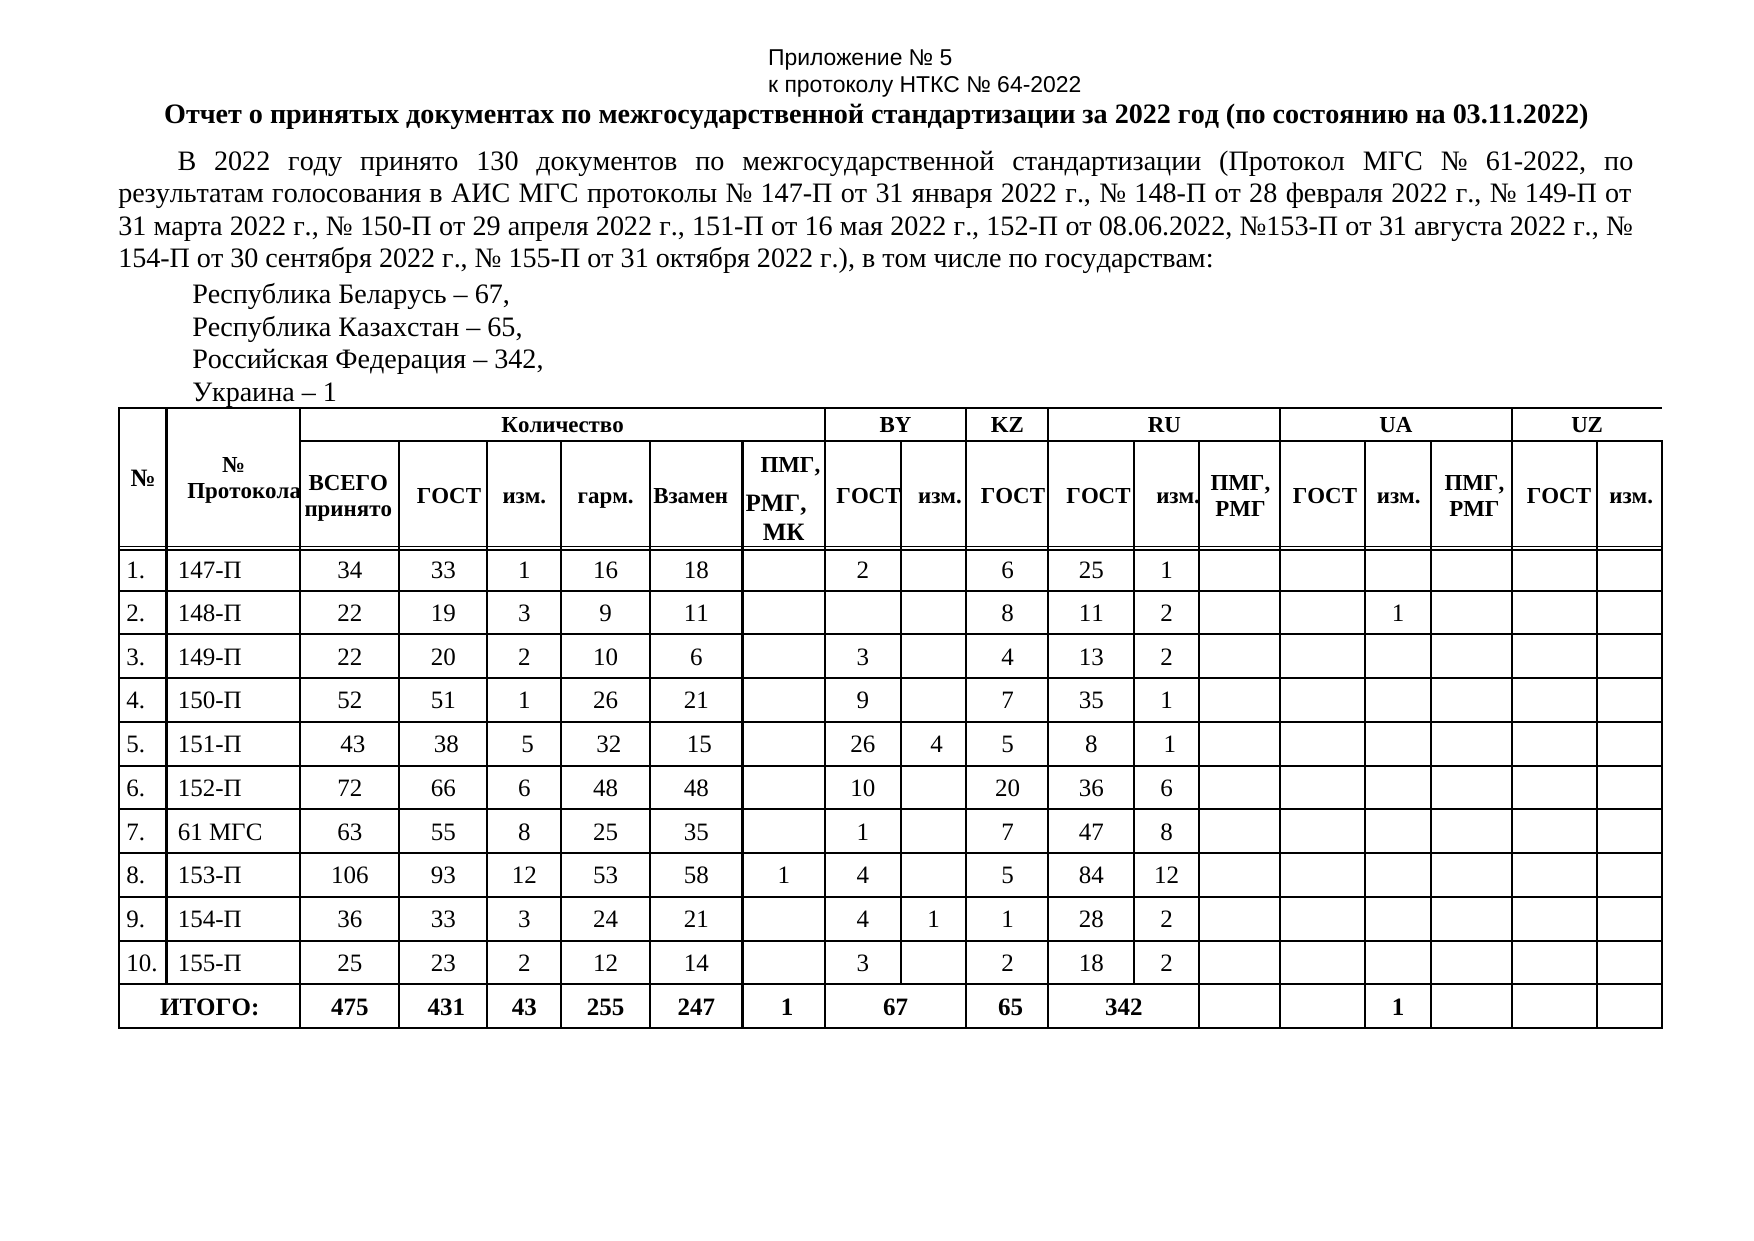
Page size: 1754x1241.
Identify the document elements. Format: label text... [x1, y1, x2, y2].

table_cell 43 [301, 723, 398, 764]
table_cell 151-П [168, 723, 299, 764]
table_header UA [1281, 409, 1511, 440]
table_cell 153-П [168, 854, 299, 896]
table_cell [1513, 942, 1596, 983]
table_cell [1432, 942, 1511, 983]
table_header № [120, 409, 165, 546]
table_cell 150-П [168, 679, 299, 721]
table_cell 2 [1135, 592, 1198, 633]
table_cell [1513, 854, 1596, 896]
table_cell [1432, 854, 1511, 896]
table_cell 3. [120, 635, 165, 677]
table_cell 155-П [168, 942, 299, 983]
table_cell 51 [400, 679, 486, 721]
table_cell гарм. [562, 442, 649, 546]
table_cell ИТОГО: [120, 985, 299, 1027]
table_header UZ [1513, 409, 1662, 440]
table_cell [1366, 898, 1430, 939]
table_cell 66 [400, 767, 486, 808]
table_cell [1432, 767, 1511, 808]
table_cell 1 [488, 679, 560, 721]
table_cell [1432, 551, 1511, 589]
table_cell изм. [1366, 442, 1430, 546]
table_cell 9 [826, 679, 900, 721]
table_cell 8 [967, 592, 1047, 633]
table_cell 1 [1135, 723, 1198, 764]
table_cell 1 [1366, 592, 1430, 633]
table_cell ГОСТ [826, 442, 900, 546]
table_cell [902, 854, 965, 896]
table_cell 12 [488, 854, 560, 896]
table_cell 16 [562, 551, 649, 589]
table_cell [1366, 942, 1430, 983]
table_cell ГОСТ [1513, 442, 1596, 546]
table_cell изм. [488, 442, 560, 546]
table_cell [744, 551, 824, 589]
table_cell 22 [301, 635, 398, 677]
table_cell 38 [400, 723, 486, 764]
table_cell 19 [400, 592, 486, 633]
table_cell 1 [967, 898, 1047, 939]
table_cell [1432, 679, 1511, 721]
table_cell 5 [967, 723, 1047, 764]
table_cell 35 [651, 810, 741, 852]
table_cell [902, 551, 965, 589]
table_cell [744, 767, 824, 808]
table_cell [1513, 635, 1596, 677]
table_cell [826, 592, 900, 633]
table_cell 1 [1135, 679, 1198, 721]
table_cell 6 [1135, 767, 1198, 808]
table_cell [744, 679, 824, 721]
table_cell 48 [562, 767, 649, 808]
table_cell 23 [400, 942, 486, 983]
table_cell [1513, 810, 1596, 852]
table_cell 431 [400, 985, 486, 1027]
table_cell 1. [120, 551, 165, 589]
table_cell 13 [1049, 635, 1133, 677]
table_cell 7 [967, 810, 1047, 852]
table_cell [1598, 810, 1661, 852]
table_cell [1513, 592, 1596, 633]
table_cell [1513, 723, 1596, 764]
table_cell [1281, 723, 1364, 764]
table_cell [1200, 898, 1279, 939]
table_cell [1281, 810, 1364, 852]
table_cell [1598, 635, 1661, 677]
table_cell [1200, 985, 1279, 1027]
table_cell [1366, 810, 1430, 852]
table_cell 21 [651, 898, 741, 939]
table_cell ПМГ, РМГ [1432, 442, 1511, 546]
table_cell [1432, 723, 1511, 764]
table_cell 11 [651, 592, 741, 633]
table_cell 148-П [168, 592, 299, 633]
table_cell [744, 723, 824, 764]
table_cell 22 [301, 592, 398, 633]
table_cell 5 [967, 854, 1047, 896]
table_cell [1598, 767, 1661, 808]
table_cell [1513, 767, 1596, 808]
table_cell 36 [301, 898, 398, 939]
table_cell ВСЕГО принято [301, 442, 398, 546]
table_cell 4 [902, 723, 965, 764]
table_cell 15 [651, 723, 741, 764]
table_cell [1366, 679, 1430, 721]
table_cell 5. [120, 723, 165, 764]
table_cell 3 [826, 942, 900, 983]
table_cell 8. [120, 854, 165, 896]
table_cell 6 [967, 551, 1047, 589]
table_cell [1513, 679, 1596, 721]
table_cell 67 [826, 985, 965, 1027]
table_cell [902, 767, 965, 808]
table_cell [1200, 551, 1279, 589]
table_cell 26 [826, 723, 900, 764]
table_cell [902, 592, 965, 633]
table_cell [1200, 810, 1279, 852]
table_cell [902, 942, 965, 983]
table_cell 6 [651, 635, 741, 677]
table_cell 20 [967, 767, 1047, 808]
table_cell [1200, 679, 1279, 721]
table_cell ПМГ, РМГ [1200, 442, 1279, 546]
table_cell 1 [744, 985, 824, 1027]
table_cell [1432, 810, 1511, 852]
table_cell [1281, 551, 1364, 589]
table_cell ПМГ, [744, 442, 824, 484]
table_cell 4. [120, 679, 165, 721]
table_cell 47 [1049, 810, 1133, 852]
table_cell 33 [400, 551, 486, 589]
table_cell 11 [1049, 592, 1133, 633]
table_cell [1598, 985, 1661, 1027]
table_cell 20 [400, 635, 486, 677]
text Отчет о принятых документах по межгосударственной стандартизации за 2022 год (по состоянию на 03.11.2022) [118, 97, 1636, 129]
table_cell 26 [562, 679, 649, 721]
table_cell [1598, 592, 1661, 633]
table_cell [1598, 551, 1661, 589]
table_cell 3 [488, 898, 560, 939]
table_cell 10 [562, 635, 649, 677]
table_cell 12 [562, 942, 649, 983]
table_cell [1281, 854, 1364, 896]
table_cell 255 [562, 985, 649, 1027]
table_cell 34 [301, 551, 398, 589]
table_cell 32 [562, 723, 649, 764]
table_cell 1 [1135, 551, 1198, 589]
table_cell 106 [301, 854, 398, 896]
table_cell 1 [1366, 985, 1430, 1027]
table_cell 33 [400, 898, 486, 939]
table_cell 2 [488, 942, 560, 983]
table_cell 4 [826, 898, 900, 939]
table_cell 63 [301, 810, 398, 852]
table_cell [1598, 942, 1661, 983]
table_cell 43 [488, 985, 560, 1027]
table_cell 12 [1135, 854, 1198, 896]
table_cell 48 [651, 767, 741, 808]
table_cell [1200, 942, 1279, 983]
table_cell 24 [562, 898, 649, 939]
table_cell 28 [1049, 898, 1133, 939]
table_cell [1366, 854, 1430, 896]
table_cell [1598, 679, 1661, 721]
table_cell 25 [301, 942, 398, 983]
table_cell 8 [1135, 810, 1198, 852]
table_cell Взамен [651, 442, 741, 546]
table_cell ГОСТ [1049, 442, 1133, 546]
table_cell 2 [1135, 898, 1198, 939]
table_cell 1 [488, 551, 560, 589]
table_cell [1598, 723, 1661, 764]
table_cell [744, 810, 824, 852]
table_cell 2 [967, 942, 1047, 983]
table_cell [1432, 898, 1511, 939]
table_cell 5 [488, 723, 560, 764]
table_cell 3 [488, 592, 560, 633]
table_header № Протокола [168, 409, 299, 546]
table_cell 2 [1135, 942, 1198, 983]
table_cell 6. [120, 767, 165, 808]
table_cell [744, 592, 824, 633]
table_cell 2 [1135, 635, 1198, 677]
table_header Количество [301, 409, 824, 440]
table_cell [1598, 854, 1661, 896]
table_cell [1200, 592, 1279, 633]
table_cell 65 [967, 985, 1047, 1027]
table_cell 3 [826, 635, 900, 677]
table_cell 58 [651, 854, 741, 896]
table_cell 1 [902, 898, 965, 939]
table_cell [902, 635, 965, 677]
table_cell [1366, 723, 1430, 764]
table_cell [902, 679, 965, 721]
table_cell ГОСТ [400, 442, 486, 546]
table_cell [1200, 723, 1279, 764]
table_cell [1366, 635, 1430, 677]
table_cell 25 [562, 810, 649, 852]
table_cell [1281, 898, 1364, 939]
table_cell 7 [967, 679, 1047, 721]
table_cell 21 [651, 679, 741, 721]
table_cell 18 [1049, 942, 1133, 983]
table_cell изм. [902, 442, 965, 546]
table_cell [902, 810, 965, 852]
table_cell 55 [400, 810, 486, 852]
table_cell [1281, 942, 1364, 983]
table_cell [1281, 635, 1364, 677]
table_cell [1200, 635, 1279, 677]
table_cell [1432, 592, 1511, 633]
table_cell [1281, 592, 1364, 633]
table_cell [744, 898, 824, 939]
table_cell 53 [562, 854, 649, 896]
table_cell 1 [744, 854, 824, 896]
table_cell 72 [301, 767, 398, 808]
table_cell 9. [120, 898, 165, 939]
table_cell 14 [651, 942, 741, 983]
table_cell 2 [488, 635, 560, 677]
table_cell [1513, 551, 1596, 589]
table_cell 4 [826, 854, 900, 896]
table_header KZ [967, 409, 1047, 440]
text Республика Казахстан – 65, [118, 310, 1636, 342]
table_cell 61 МГС [168, 810, 299, 852]
table_cell 7. [120, 810, 165, 852]
table_cell 154-П [168, 898, 299, 939]
table_cell [1281, 985, 1364, 1027]
text Республика Беларусь – 67, [118, 277, 1636, 310]
table_cell изм. [1135, 442, 1198, 546]
table_cell изм. [1598, 442, 1661, 546]
table_cell 247 [651, 985, 741, 1027]
table_cell 36 [1049, 767, 1133, 808]
table_cell 25 [1049, 551, 1133, 589]
table_cell [1366, 551, 1430, 589]
table_cell [744, 942, 824, 983]
table_cell ГОСТ [967, 442, 1047, 546]
table_header BY [826, 409, 965, 440]
table_cell 152-П [168, 767, 299, 808]
table_cell 2 [826, 551, 900, 589]
table_cell [1598, 898, 1661, 939]
table_cell 18 [651, 551, 741, 589]
table_cell 149-П [168, 635, 299, 677]
table_cell 2. [120, 592, 165, 633]
table_cell 1 [826, 810, 900, 852]
table_cell [1366, 767, 1430, 808]
table_cell [1281, 767, 1364, 808]
table_cell 147-П [168, 551, 299, 589]
table_cell РМГ, МК [744, 484, 824, 546]
table_cell 8 [488, 810, 560, 852]
table_cell 35 [1049, 679, 1133, 721]
table_header RU [1049, 409, 1279, 440]
table_cell [1513, 898, 1596, 939]
text Российская Федерация – 342, [118, 342, 1636, 375]
table_cell 52 [301, 679, 398, 721]
table_cell 8 [1049, 723, 1133, 764]
table_cell [1513, 985, 1596, 1027]
table_cell 6 [488, 767, 560, 808]
table_cell 342 [1049, 985, 1198, 1027]
text Украина – 1 [118, 375, 1636, 407]
table_cell ГОСТ [1281, 442, 1364, 546]
table_cell 10. [120, 942, 165, 983]
table_cell 93 [400, 854, 486, 896]
table_cell 9 [562, 592, 649, 633]
table_cell [1281, 679, 1364, 721]
table_cell [1200, 854, 1279, 896]
table_cell [1432, 635, 1511, 677]
table_cell [1200, 767, 1279, 808]
text В 2022 году принято 130 документов по межгосударственной стандартизации (Протокол МГС № 61-2022, по результатам голосования в АИС МГС протоколы № 147-П от 31 января 2022 г., № 148-П от 28 февраля 2022 г., № 149-П от 31 марта 2022 г., № 150-П от 29 апреля 2022 г., 151-П от 16 мая 2022 г., 152-П от 08.06.2022, №153-П от 31 августа 2022 г., № 154-П от 30 сентября 2022 г., № 155-П от 31 октября 2022 г.), в том числе по государствам: [118, 144, 1636, 273]
table_cell [744, 635, 824, 677]
table_cell 4 [967, 635, 1047, 677]
table_cell 475 [301, 985, 398, 1027]
table_cell 10 [826, 767, 900, 808]
table_cell [1432, 985, 1511, 1027]
table_cell 84 [1049, 854, 1133, 896]
